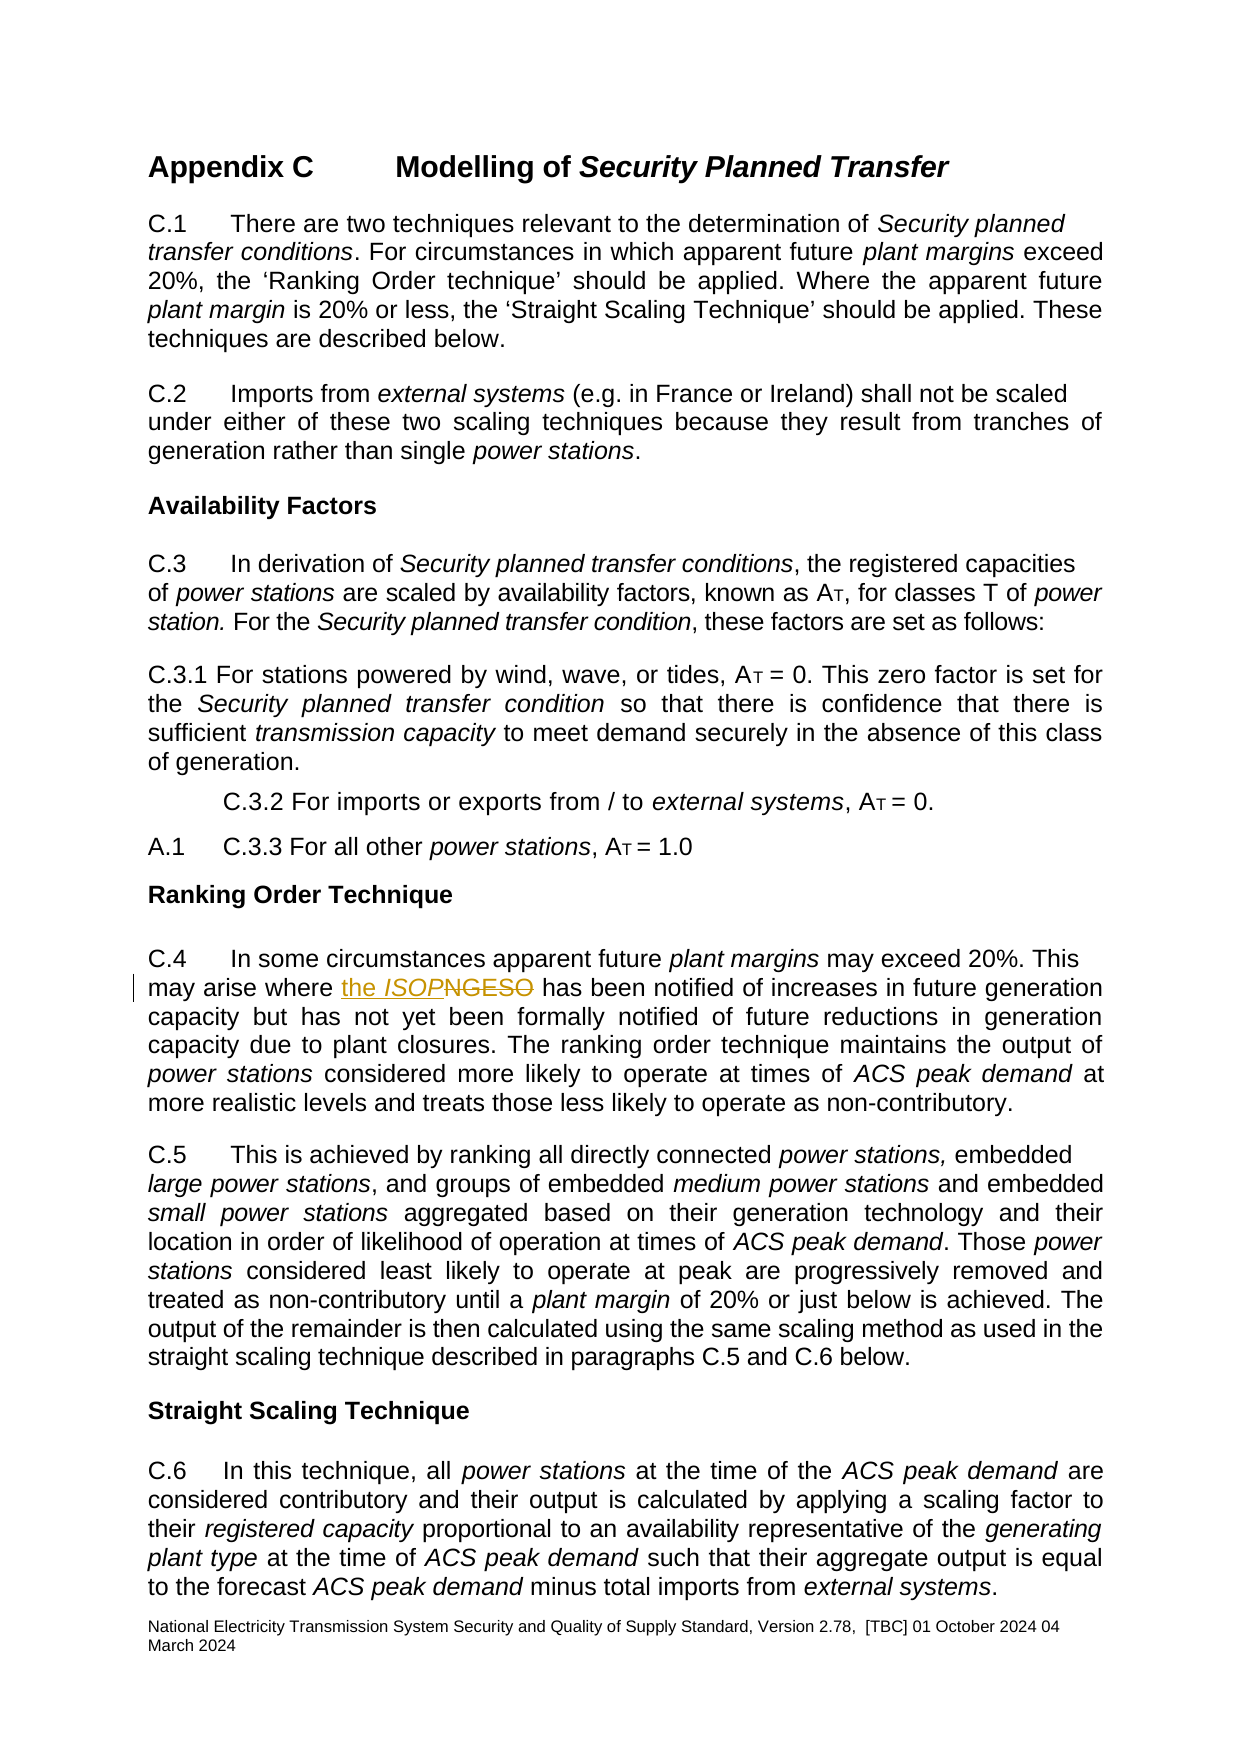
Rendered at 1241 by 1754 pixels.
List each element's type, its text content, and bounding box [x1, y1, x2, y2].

text C.3 In derivation of Security planned transfer conditions, the registered capacities [148, 549, 1104, 578]
text Straight Scaling Technique [148, 1396, 1104, 1425]
text C.4 In some circumstances apparent future plant margins may exceed 20%. This [148, 944, 1104, 973]
text Availability Factors [148, 491, 1104, 520]
text C.1 There are two techniques relevant to the determination of Security planned [148, 209, 1104, 238]
text transfer conditions. For circumstances in which apparent future plant margins exceed 20%, the ‘Ranking Order technique’ should be applied. Where the apparent future plant margin is 20% or less, the ‘Straight Scaling Technique’ should be applied. These techniques are described below. [148, 238, 1104, 353]
text C.3.2 For imports or exports from / to external systems, AT = 0. [223, 788, 1104, 817]
text C.3.1 For stations powered by wind, wave, or tides, AT = 0. This zero factor is set for the Security planned transfer condition so that there is confidence that there is sufficient transmission capacity to meet demand securely in the absence of this class of generation. [148, 661, 1104, 777]
text Appendix C Modelling of Security Planned Transfer [148, 149, 1104, 184]
text C.2 Imports from external systems (e.g. in France or Ireland) shall not be scaled [148, 379, 1104, 408]
text of power stations are scaled by availability factors, known as AT, for classes T of power station. For the Security planned transfer condition, these factors are set as follows: [148, 578, 1104, 637]
text large power stations, and groups of embedded medium power stations and embedded small power stations aggregated based on their generation technology and their location in order of likelihood of operation at times of ACS peak demand. Those power stations considered least likely to operate at peak are progressively removed and treated as non-contributory until a plant margin of 20% or just below is achieved. The output of the remainder is then calculated using the same scaling method as used in the straight scaling technique described in paragraphs C.5 and C.6 below. [148, 1170, 1104, 1372]
text may arise where has been notified of increases in future generation capacity but has not yet been formally notified of future reductions in generation capacity due to plant closures. The ranking order technique maintains the output of power stations considered more likely to operate at times of ACS peak demand at more realistic levels and treats those less likely to operate as non-contributory. [148, 973, 1104, 1117]
text C.6 In this technique, all power stations at the time of the ACS peak demand are considered contributory and their output is calculated by applying a scaling factor to their registered capacity proportional to an availability representative of the generating plant type at the time of ACS peak demand such that their aggregate output is equal to the forecast ACS peak demand minus total imports from external systems. [148, 1456, 1104, 1601]
text under either of these two scaling techniques because they result from tranches of generation rather than single power stations. [148, 408, 1104, 465]
text A.1 C.3.3 For all other power stations, AT = 1.0 Ranking Order Technique [148, 817, 729, 913]
text C.5 This is achieved by ranking all directly connected power stations, embedded [148, 1141, 1104, 1170]
